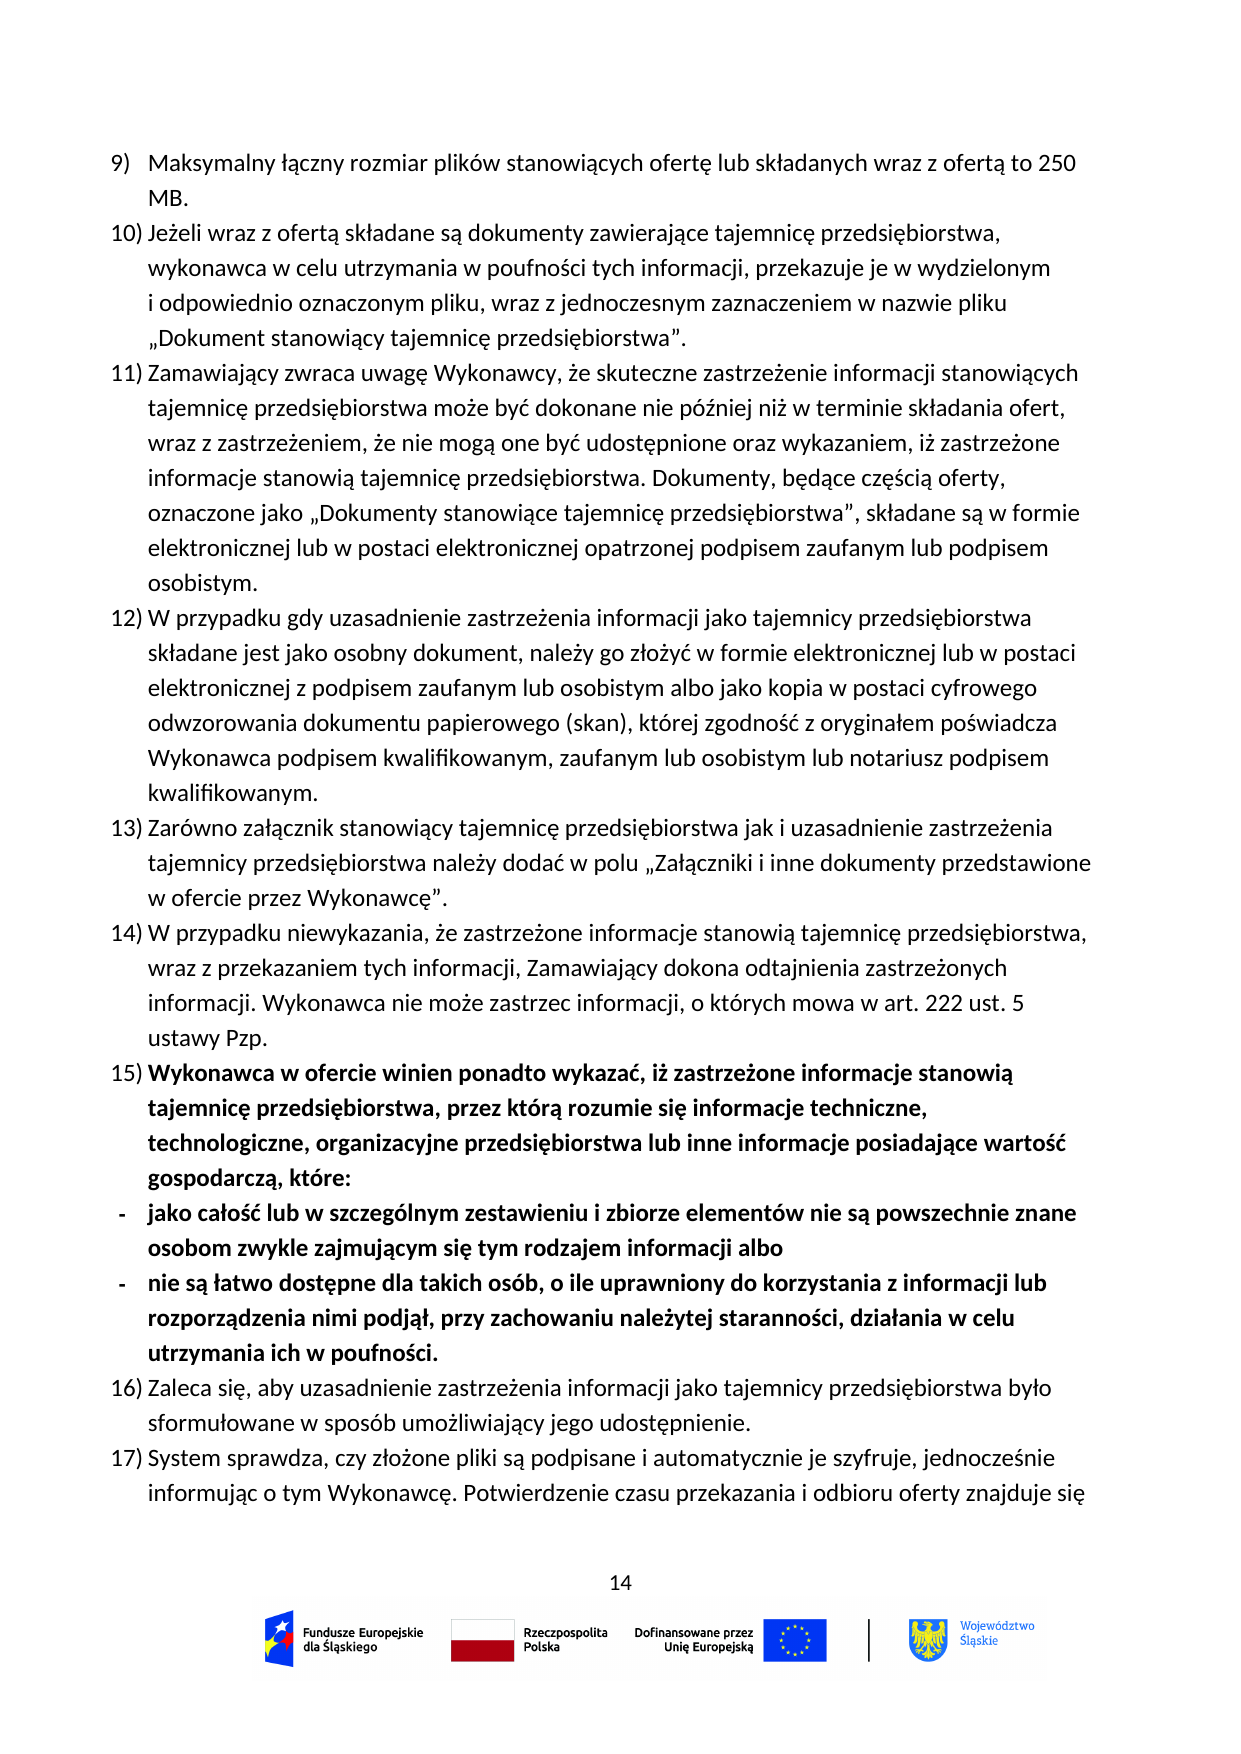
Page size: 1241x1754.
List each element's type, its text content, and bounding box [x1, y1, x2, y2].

list Zamawiający zwraca uwagę Wykonawcy, że skuteczne zastrzeżenie informacji stanowiących tajemnicę przedsiębiorstwa może być dokonane nie później niż w terminie składania ofert, wraz z zastrzeżeniem, że nie mogą one być udostępnione oraz wykazaniem, iż zastrzeżone informacje stanowią tajemnicę przedsiębiorstwa. Dokumenty, będące częścią oferty, oznaczone jako „Dokumenty stanowiące tajemnicę przedsiębiorstwa”, składane są w formie elektronicznej lub w postaci elektronicznej opatrzonej podpisem zaufanym lub podpisem osobistym. [110, 358, 1093, 598]
list W przypadku gdy uzasadnienie zastrzeżenia informacji jako tajemnicy przedsiębiorstwa składane jest jako osobny dokument, należy go złożyć w formie elektronicznej lub w postaci elektronicznej z podpisem zaufanym lub osobistym albo jako kopia w postaci cyfrowego odwzorowania dokumentu papierowego (skan), której zgodność z oryginałem poświadcza Wykonawca podpisem kwalifikowanym, zaufanym lub osobistym lub notariusz podpisem kwalifikowanym. [110, 603, 1093, 808]
list Zaleca się, aby uzasadnienie zastrzeżenia informacji jako tajemnicy przedsiębiorstwa było sformułowane w sposób umożliwiający jego udostępnienie. [110, 1373, 1093, 1438]
list jako całość lub w szczególnym zestawieniu i zbiorze elementów nie są powszechnie znane osobom zwykle zajmującym się tym rodzajem informacji albo [118, 1198, 1093, 1263]
list Zarówno załącznik stanowiący tajemnicę przedsiębiorstwa jak i uzasadnienie zastrzeżenia tajemnicy przedsiębiorstwa należy dodać w polu „Załączniki i inne dokumenty przedstawione w ofercie przez Wykonawcę”. [110, 813, 1093, 913]
list nie są łatwo dostępne dla takich osób, o ile uprawniony do korzystania z informacji lub rozporządzenia nimi podjął, przy zachowaniu należytej staranności, działania w celu utrzymania ich w poufności. [118, 1268, 1093, 1368]
picture [252, 1596, 1048, 1681]
list Jeżeli wraz z ofertą składane są dokumenty zawierające tajemnicę przedsiębiorstwa, wykonawca w celu utrzymania w poufności tych informacji, przekazuje je w wydzielonym i odpowiednio oznaczonym pliku, wraz z jednoczesnym zaznaczeniem w nazwie pliku „Dokument stanowiący tajemnicę przedsiębiorstwa”. [110, 218, 1093, 353]
list W przypadku niewykazania, że zastrzeżone informacje stanowią tajemnicę przedsiębiorstwa, wraz z przekazaniem tych informacji, Zamawiający dokona odtajnienia zastrzeżonych informacji. Wykonawca nie może zastrzec informacji, o których mowa w art. 222 ust. 5 ustawy Pzp. [110, 918, 1093, 1053]
list Wykonawca w ofercie winien ponadto wykazać, iż zastrzeżone informacje stanowią tajemnicę przedsiębiorstwa, przez którą rozumie się informacje techniczne, technologiczne, organizacyjne przedsiębiorstwa lub inne informacje posiadające wartość gospodarczą, które: [110, 1058, 1093, 1193]
list Maksymalny łączny rozmiar plików stanowiących ofertę lub składanych wraz z ofertą to 250 MB. [110, 148, 1093, 213]
